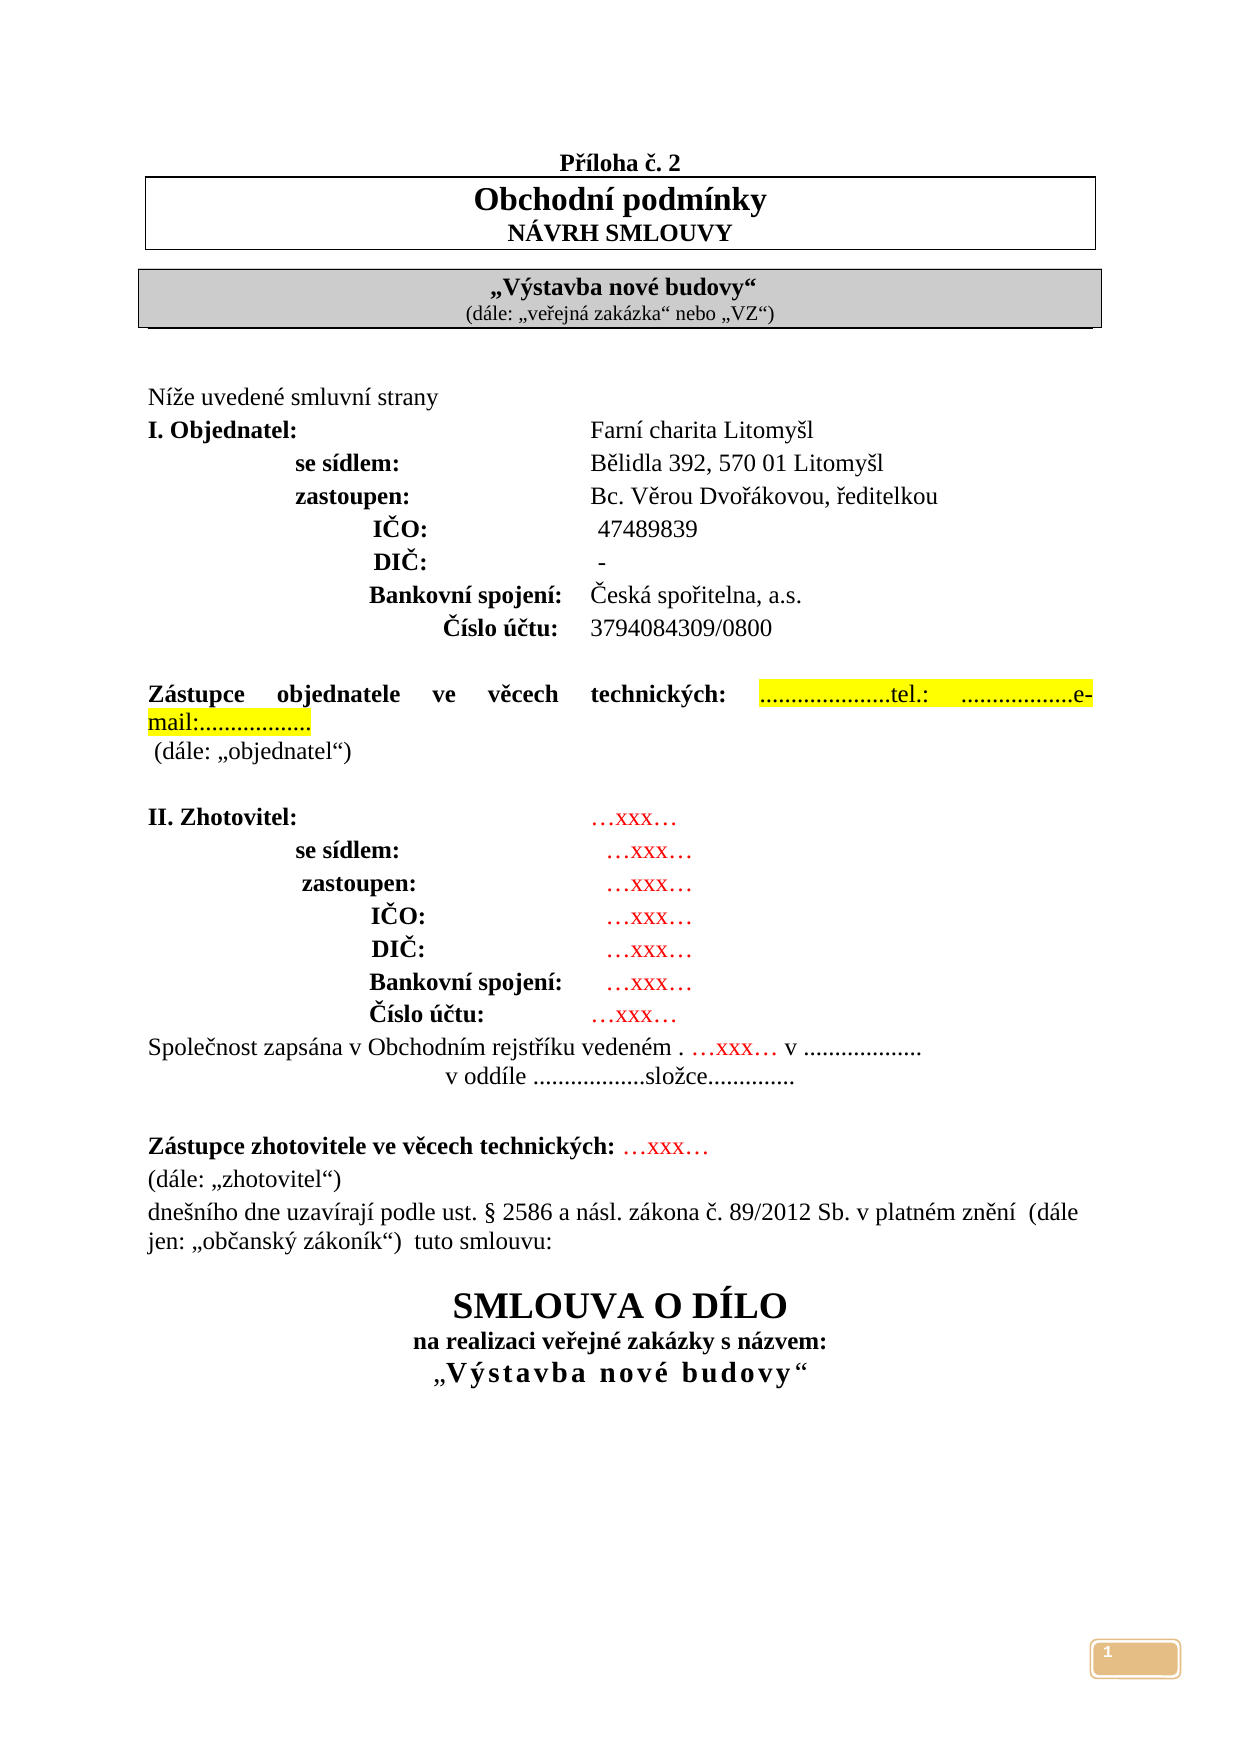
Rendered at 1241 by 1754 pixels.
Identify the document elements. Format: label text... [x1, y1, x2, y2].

text II. Zhotovitel: …xxx… [148, 802, 1093, 831]
text dnešního dne uzavírají podle ust. § 2586 a násl. zákona č. 89/2012 Sb. v platném znění (dále jen: „občanský zákoník“) tuto smlouvu: [148, 1197, 1093, 1254]
text Zástupce objednatele ve věcech technických: .....................tel.: ..................e-mail:.................. [148, 679, 1093, 736]
text zastoupen: Bc. Věrou Dvořákovou, ředitelkou [148, 481, 1093, 510]
text se sídlem: Bělidla 392, 570 01 Litomyšl [148, 448, 1093, 477]
text Číslo účtu: 3794084309/0800 [148, 613, 1093, 642]
text Číslo účtu: …xxx… [148, 999, 1093, 1028]
text Obchodní podmínky [146, 178, 1095, 215]
text IČO: …xxx… [148, 901, 1093, 929]
text Níže uvedené smluvní strany [148, 382, 1093, 411]
text I. Objednatel: Farní charita Litomyšl [148, 415, 1093, 444]
text v oddíle ..................složce.............. [148, 1061, 1093, 1090]
text DIČ: …xxx… [148, 934, 1093, 962]
text na realizaci veřejné zakázky s názvem: [148, 1326, 1093, 1355]
text Zástupce zhotovitele ve věcech technických: …xxx… [148, 1131, 1093, 1160]
text Bankovní spojení: Česká spořitelna, a.s. [148, 580, 1093, 609]
text IČO: 47489839 [148, 514, 1093, 543]
text Bankovní spojení: …xxx… [148, 967, 1093, 995]
text SMLOUVA O DÍLO [148, 1283, 1093, 1326]
text se sídlem: …xxx… [148, 835, 1093, 864]
text zastoupen: …xxx… [148, 868, 1093, 897]
text (dále: „veřejná zakázka“ nebo „VZ“) [139, 297, 1101, 327]
text Příloha č. 2 [148, 148, 1093, 176]
text Společnost zapsána v Obchodním rejstříku vedeném . …xxx… v ................... [148, 1032, 1093, 1061]
text „Výstavba nové budovy“ [148, 1355, 1093, 1389]
text „Výstavba nové budovy“ [139, 270, 1101, 297]
text DIČ: - [148, 547, 1093, 576]
text (dále: „objednatel“) [148, 736, 1093, 765]
text (dále: „zhotovitel“) [148, 1164, 1093, 1193]
text NÁVRH SMLOUVY [146, 215, 1095, 249]
